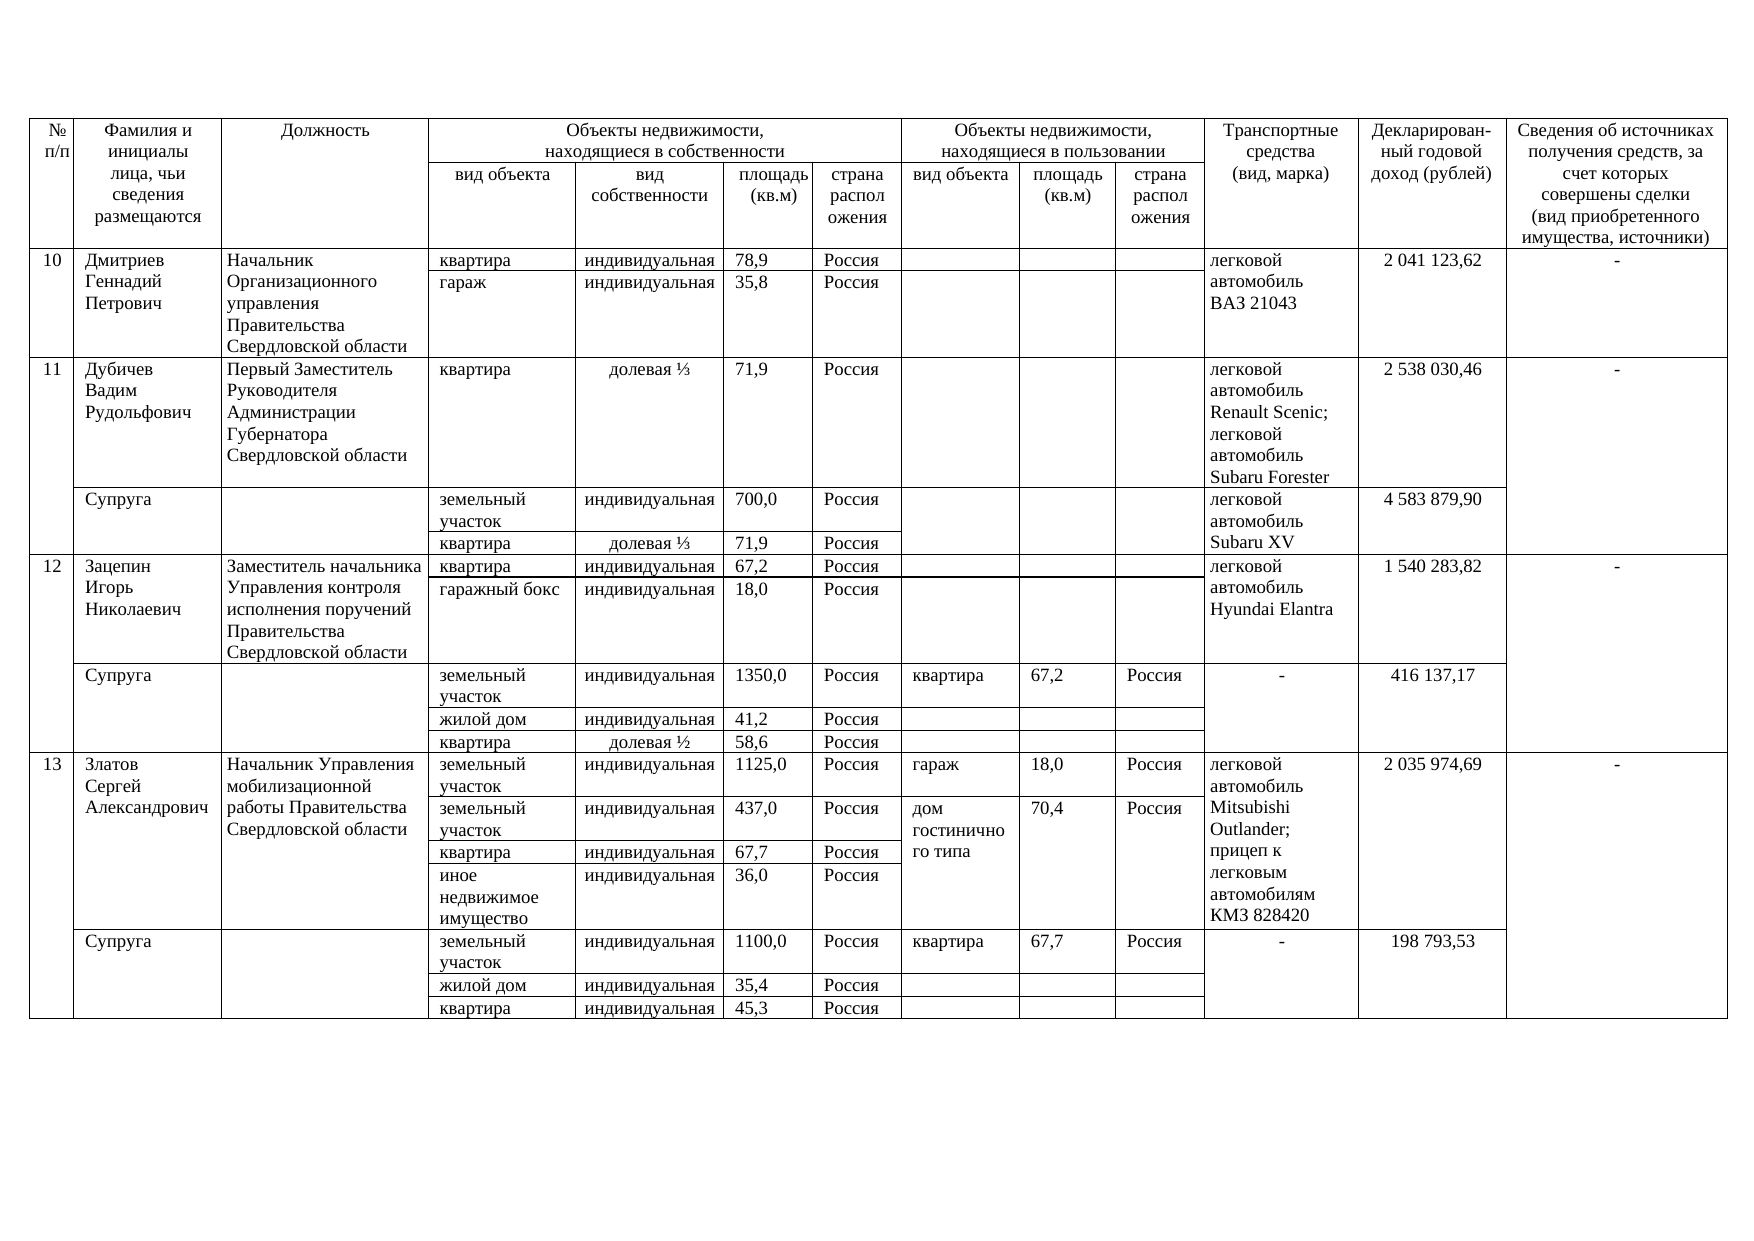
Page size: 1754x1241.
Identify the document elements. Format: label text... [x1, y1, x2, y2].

table_cell 58,6 [724, 731, 812, 752]
table_cell Супруга [74, 488, 221, 554]
table_cell долевая ⅓ [576, 358, 723, 487]
table_cell 67,2 [1020, 664, 1115, 707]
table_cell Начальник Управления мобилизационной работы Правительства Свердловской области [222, 753, 428, 929]
table_cell 67,7 [1020, 930, 1115, 973]
table_cell индивидуальная [576, 841, 723, 863]
table_cell Зацепин Игорь Николаевич [74, 555, 221, 663]
table_cell Россия [813, 997, 901, 1018]
table_header Объекты недвижимости, находящиеся в собственности [429, 119, 901, 162]
table_cell земельный участок [429, 753, 575, 796]
table_cell [1020, 358, 1115, 487]
table_cell 4 583 879,90 [1359, 488, 1506, 554]
table_cell Первый Заместитель Руководителя Администрации Губернатора Свердловской области [222, 358, 428, 487]
table_cell Россия [813, 731, 901, 752]
table_header Объекты недвижимости, находящиеся в пользовании [902, 119, 1204, 162]
table_cell квартира [429, 249, 575, 270]
table_cell - [1507, 358, 1727, 554]
table_cell 437,0 [724, 797, 812, 840]
table_cell индивидуальная [576, 555, 723, 576]
table_cell [1116, 488, 1204, 554]
table_cell легковой автомобиль Hyundai Elantra [1205, 555, 1358, 663]
table_cell [902, 271, 1019, 357]
table_cell [1020, 555, 1115, 576]
table_cell 10 [30, 249, 73, 357]
table_cell [1116, 358, 1204, 487]
table_cell 1125,0 [724, 753, 812, 796]
table_cell 41,2 [724, 708, 812, 729]
table_cell площадь (кв.м) [1020, 163, 1115, 248]
table_cell жилой дом [429, 708, 575, 729]
table_header Должность [222, 119, 428, 248]
table_cell легковой автомобиль ВАЗ 21043 [1205, 249, 1358, 357]
table_cell вид объекта [429, 163, 575, 248]
table_cell гараж [429, 271, 575, 357]
table_cell 67,2 [724, 555, 812, 576]
table_cell легковой автомобиль Renault Scenic; легковой автомобиль Subaru Forester [1205, 358, 1358, 487]
table_cell Златов Сергей Александрович [74, 753, 221, 929]
table_cell [1020, 488, 1115, 554]
table_cell долевая ⅓ [576, 532, 723, 554]
table_header Сведения об источниках получения средств, за счет которых совершены сделки (вид приобретенного имущества, источники) [1507, 119, 1727, 248]
table_cell Россия [813, 488, 901, 531]
table_cell 198 793,53 [1359, 930, 1506, 1018]
table_cell Россия [813, 708, 901, 729]
table_cell земельный участок [429, 930, 575, 973]
table_cell [1116, 731, 1204, 752]
table_cell квартира [429, 841, 575, 863]
table_cell [1116, 271, 1204, 357]
table_cell [902, 731, 1019, 752]
table_cell легковой автомобиль Mitsubishi Outlander; прицеп к легковым автомобилям КМЗ 828420 [1205, 753, 1358, 929]
table_cell Россия [813, 664, 901, 707]
table_cell вид собственности [576, 163, 723, 248]
table_cell страна расположения [813, 163, 901, 248]
table_cell индивидуальная [576, 974, 723, 996]
table_cell Россия [1116, 930, 1204, 973]
table_cell легковой автомобиль Subaru XV [1205, 488, 1358, 554]
table_cell площадь (кв.м) [724, 163, 812, 248]
table_cell иное недвижимое имущество [429, 864, 575, 929]
table_cell Супруга [74, 664, 221, 752]
table_cell - [1205, 664, 1358, 752]
table_cell [1116, 708, 1204, 729]
table_cell [222, 930, 428, 1018]
table_cell Дубичев Вадим Рудольфович [74, 358, 221, 487]
table_cell [902, 974, 1019, 996]
table_cell 18,0 [1020, 753, 1115, 796]
table_cell [902, 249, 1019, 270]
table_cell Россия [1116, 797, 1204, 929]
table_cell [1020, 708, 1115, 729]
table_cell 700,0 [724, 488, 812, 531]
table_cell 35,8 [724, 271, 812, 357]
table_cell жилой дом [429, 974, 575, 996]
table_cell [1116, 997, 1204, 1018]
table_cell Россия [813, 841, 901, 863]
table_header Декларированный годовой доход (рублей) [1359, 119, 1506, 248]
table_cell Россия [813, 532, 901, 554]
table_cell 12 [30, 555, 73, 752]
table_cell - [1507, 753, 1727, 1018]
table_cell [1116, 578, 1204, 663]
table_cell квартира [429, 555, 575, 576]
table_cell Россия [813, 753, 901, 796]
table_cell индивидуальная [576, 249, 723, 270]
table_cell - [1507, 555, 1727, 752]
table_header № п/п [30, 119, 73, 248]
table_cell [222, 488, 428, 554]
table_cell Россия [813, 864, 901, 929]
table_cell [902, 488, 1019, 554]
table_cell дом гостиничного типа [902, 797, 1019, 929]
table_cell индивидуальная [576, 708, 723, 729]
table_cell земельный участок [429, 664, 575, 707]
table_cell [902, 578, 1019, 663]
table_cell квартира [429, 532, 575, 554]
table_cell 416 137,17 [1359, 664, 1506, 752]
table_cell 2 041 123,62 [1359, 249, 1506, 357]
table_cell [1116, 249, 1204, 270]
table_cell квартира [429, 731, 575, 752]
table_cell 1100,0 [724, 930, 812, 973]
table_cell индивидуальная [576, 997, 723, 1018]
table_cell Дмитриев Геннадий Петрович [74, 249, 221, 357]
table_cell земельный участок [429, 488, 575, 531]
table_cell 2 538 030,46 [1359, 358, 1506, 487]
table_cell [1020, 997, 1115, 1018]
table_cell [1020, 731, 1115, 752]
table_cell Россия [813, 555, 901, 576]
table_cell гаражный бокс [429, 578, 575, 663]
table_cell Россия [813, 797, 901, 840]
table_cell 1350,0 [724, 664, 812, 707]
table_cell [1020, 271, 1115, 357]
table_cell [1020, 974, 1115, 996]
table_cell [222, 664, 428, 752]
table_cell гараж [902, 753, 1019, 796]
table_cell 67,7 [724, 841, 812, 863]
table_cell [902, 708, 1019, 729]
table_cell квартира [902, 664, 1019, 707]
table_cell индивидуальная [576, 271, 723, 357]
table_cell 71,9 [724, 358, 812, 487]
table_cell индивидуальная [576, 664, 723, 707]
table_cell Россия [813, 974, 901, 996]
table_cell страна расположения [1116, 163, 1204, 248]
table_cell индивидуальная [576, 797, 723, 840]
table_cell [1020, 578, 1115, 663]
table_cell Россия [1116, 753, 1204, 796]
table_cell индивидуальная [576, 864, 723, 929]
table_cell индивидуальная [576, 930, 723, 973]
table_cell [1116, 974, 1204, 996]
table_cell квартира [429, 997, 575, 1018]
table_cell 1 540 283,82 [1359, 555, 1506, 663]
table_cell [1116, 555, 1204, 576]
table_cell [902, 997, 1019, 1018]
table_cell долевая ½ [576, 731, 723, 752]
table_cell Россия [813, 358, 901, 487]
table_header Фамилия и инициалы лица, чьи сведения размещаются [74, 119, 221, 248]
table_cell квартира [902, 930, 1019, 973]
table_cell 45,3 [724, 997, 812, 1018]
table_cell Супруга [74, 930, 221, 1018]
table_cell - [1205, 930, 1358, 1018]
table_cell 78,9 [724, 249, 812, 270]
table_cell [902, 358, 1019, 487]
table_cell [902, 555, 1019, 576]
table_cell [1020, 249, 1115, 270]
table_cell квартира [429, 358, 575, 487]
table_cell индивидуальная [576, 753, 723, 796]
table_cell 13 [30, 753, 73, 1018]
table_header Транспортные средства (вид, марка) [1205, 119, 1358, 248]
table_cell 35,4 [724, 974, 812, 996]
table_cell Россия [813, 271, 901, 357]
table_cell 11 [30, 358, 73, 554]
table_cell Россия [813, 249, 901, 270]
table_cell 36,0 [724, 864, 812, 929]
table_cell Начальник Организационного управления Правительства Свердловской области [222, 249, 428, 357]
table_cell 18,0 [724, 578, 812, 663]
table_cell индивидуальная [576, 578, 723, 663]
table_cell вид объекта [902, 163, 1019, 248]
table_cell 2 035 974,69 [1359, 753, 1506, 929]
table_cell 70,4 [1020, 797, 1115, 929]
table_cell Заместитель начальника Управления контроля исполнения поручений Правительства Свердловской области [222, 555, 428, 663]
table_cell 71,9 [724, 532, 812, 554]
table_cell земельный участок [429, 797, 575, 840]
table_cell Россия [1116, 664, 1204, 707]
table_cell - [1507, 249, 1727, 357]
table_cell Россия [813, 930, 901, 973]
table_cell Россия [813, 578, 901, 663]
table_cell индивидуальная [576, 488, 723, 531]
